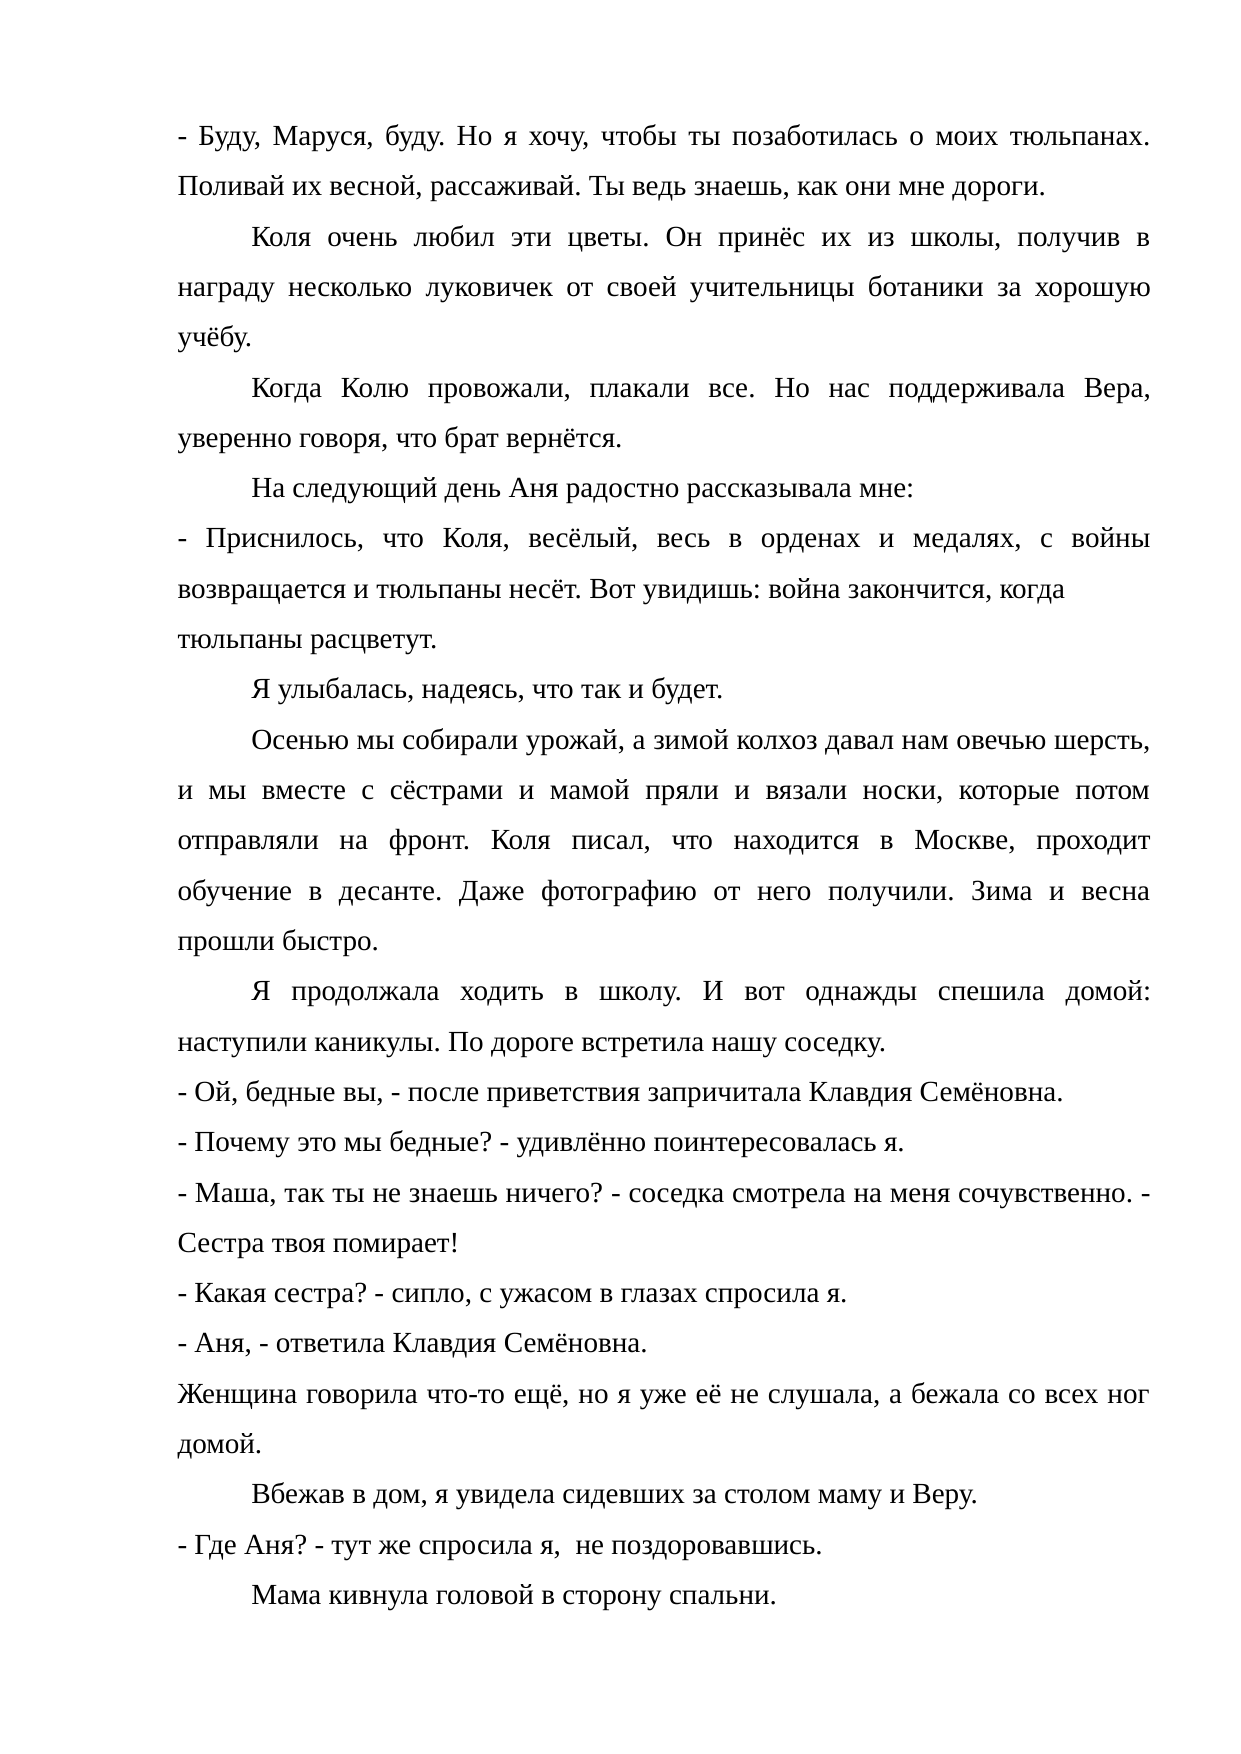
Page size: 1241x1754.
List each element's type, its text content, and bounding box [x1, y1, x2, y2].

text Я улыбалась, надеясь, что так и будет. [177, 672, 1152, 705]
text - Приснилось, что Коля, весёлый, весь в орденах и медалях, с войны возвращается и тюльпаны несёт. Вот увидишь: война закончится, когда [177, 521, 1152, 604]
text Осенью мы собирали урожай, а зимой колхоз давал нам овечью шерсть, и мы вместе с сёстрами и мамой пряли и вязали носки, которые потом отправляли на фронт. Коля писал, что находится в Москве, проходит обучение в десанте. Даже фотографию от него получили. Зима и весна прошли быстро. [177, 722, 1152, 957]
text Мама кивнула головой в сторону спальни. [177, 1577, 1152, 1611]
text Женщина говорила что-то ещё, но я уже её не слушала, а бежала со всех ног домой. [177, 1376, 1152, 1460]
text Коля очень любил эти цветы. Он принёс их из школы, получив в награду несколько луковичек от своей учительницы ботаники за хорошую учёбу. [177, 219, 1152, 353]
text - Аня, - ответила Клавдия Семёновна. [177, 1326, 1152, 1359]
text тюльпаны расцветут. [177, 621, 1152, 655]
text На следующий день Аня радостно рассказывала мне: [177, 470, 1152, 504]
text - Маша, так ты не знаешь ничего? - соседка смотрела на меня сочувственно. - Сестра твоя помирает! [177, 1175, 1152, 1258]
text - Где Аня? - тут же спросила я, не поздоровавшись. [177, 1527, 1152, 1560]
text Я продолжала ходить в школу. И вот однажды спешила домой: наступили каникулы. По дороге встретила нашу соседку. [177, 973, 1152, 1057]
text - Какая сестра? - сипло, с ужасом в глазах спросила я. [177, 1275, 1152, 1309]
text Вбежав в дом, я увидела сидевших за столом маму и Веру. [177, 1477, 1152, 1510]
text - Почему это мы бедные? - удивлённо поинтересовалась я. [177, 1124, 1152, 1158]
text Когда Колю провожали, плакали все. Но нас поддерживала Вера, уверенно говоря, что брат вернётся. [177, 370, 1152, 453]
text - Буду, Маруся, буду. Но я хочу, чтобы ты позаботилась о моих тюльпанах. Поливай их весной, рассаживай. Ты ведь знаешь, как они мне дороги. [177, 118, 1152, 202]
text - Ой, бедные вы, - после приветствия запричитала Клавдия Семёновна. [177, 1074, 1152, 1108]
